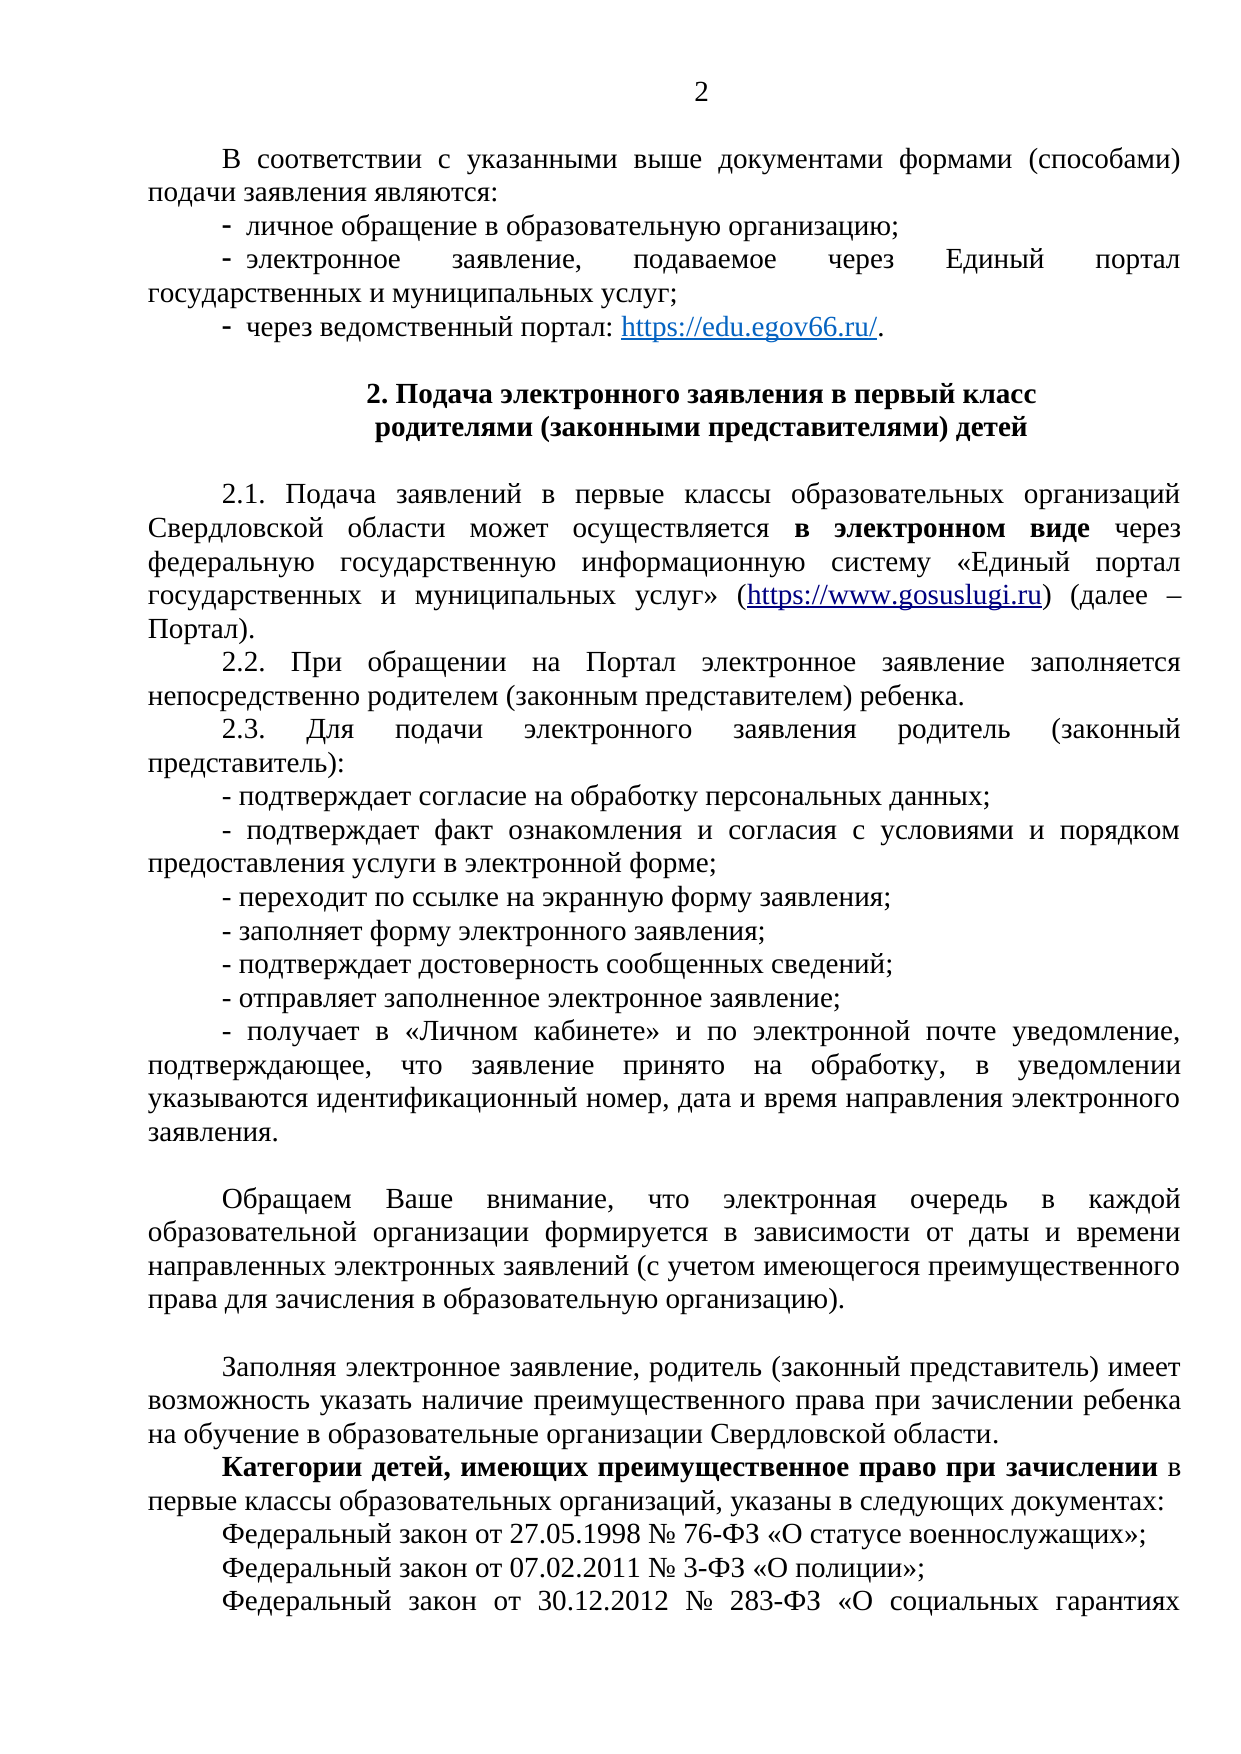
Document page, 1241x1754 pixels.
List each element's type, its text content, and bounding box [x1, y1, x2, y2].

list электронное заявление, подаваемое через Единый портал государственных и муниципальных услуг; [148, 242, 1181, 309]
text 2.2. При обращении на Портал электронное заявление заполняется непосредственно родителем (законным представителем) ребенка. [148, 644, 1181, 711]
text - отправляет заполненное электронное заявление; [148, 980, 1181, 1013]
list личное обращение в образовательную организацию; [148, 208, 1181, 242]
text В соответствии с указанными выше документами формами (способами) подачи заявления являются: [148, 141, 1181, 208]
list через ведомственный портал: https://edu.egov66.ru/. [148, 309, 1181, 342]
text - переходит по ссылке на экранную форму заявления; [148, 879, 1181, 913]
text - заполняет форму электронного заявления; [148, 913, 1181, 946]
text Категории детей, имеющих преимущественное право при зачислении в первые классы образовательных организаций, указаны в следующих документах: [148, 1449, 1181, 1516]
text 2.3. Для подачи электронного заявления родитель (законный представитель): [148, 711, 1181, 778]
text - подтверждает достоверность сообщенных сведений; [148, 946, 1181, 980]
text Федеральный закон от 07.02.2011 № 3-ФЗ «О полиции»; [148, 1550, 1181, 1583]
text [148, 1583, 1181, 1617]
text родителями (законными представителями) детей [148, 409, 1181, 443]
text 2.1. Подача заявлений в первые классы образовательных организаций Свердловской области может осуществляется в электронном виде через федеральную государственную информационную систему «Единый портал государственных и муниципальных услуг» (https://www.gosuslugi.ru) (далее – Портал). [148, 477, 1181, 644]
text Заполняя электронное заявление, родитель (законный представитель) имеет возможность указать наличие преимущественного права при зачислении ребенка на обучение в образовательные организации Свердловской области. [148, 1349, 1181, 1449]
text - получает в «Личном кабинете» и по электронной почте уведомление, подтверждающее, что заявление принято на обработку, в уведомлении указываются идентификационный номер, дата и время направления электронного заявления. [148, 1013, 1181, 1147]
text Федеральный закон от 27.05.1998 № 76-ФЗ «О статусе военнослужащих»; [148, 1516, 1181, 1550]
text - подтверждает факт ознакомления и согласия с условиями и порядком предоставления услуги в электронной форме; [148, 812, 1181, 879]
text - подтверждает согласие на обработку персональных данных; [148, 778, 1181, 812]
text Обращаем Ваше внимание, что электронная очередь в каждой образовательной организации формируется в зависимости от даты и времени направленных электронных заявлений (с учетом имеющегося преимущественного права для зачисления в образовательную организацию). [148, 1181, 1181, 1315]
text 2. Подача электронного заявления в первый класс [148, 376, 1181, 409]
